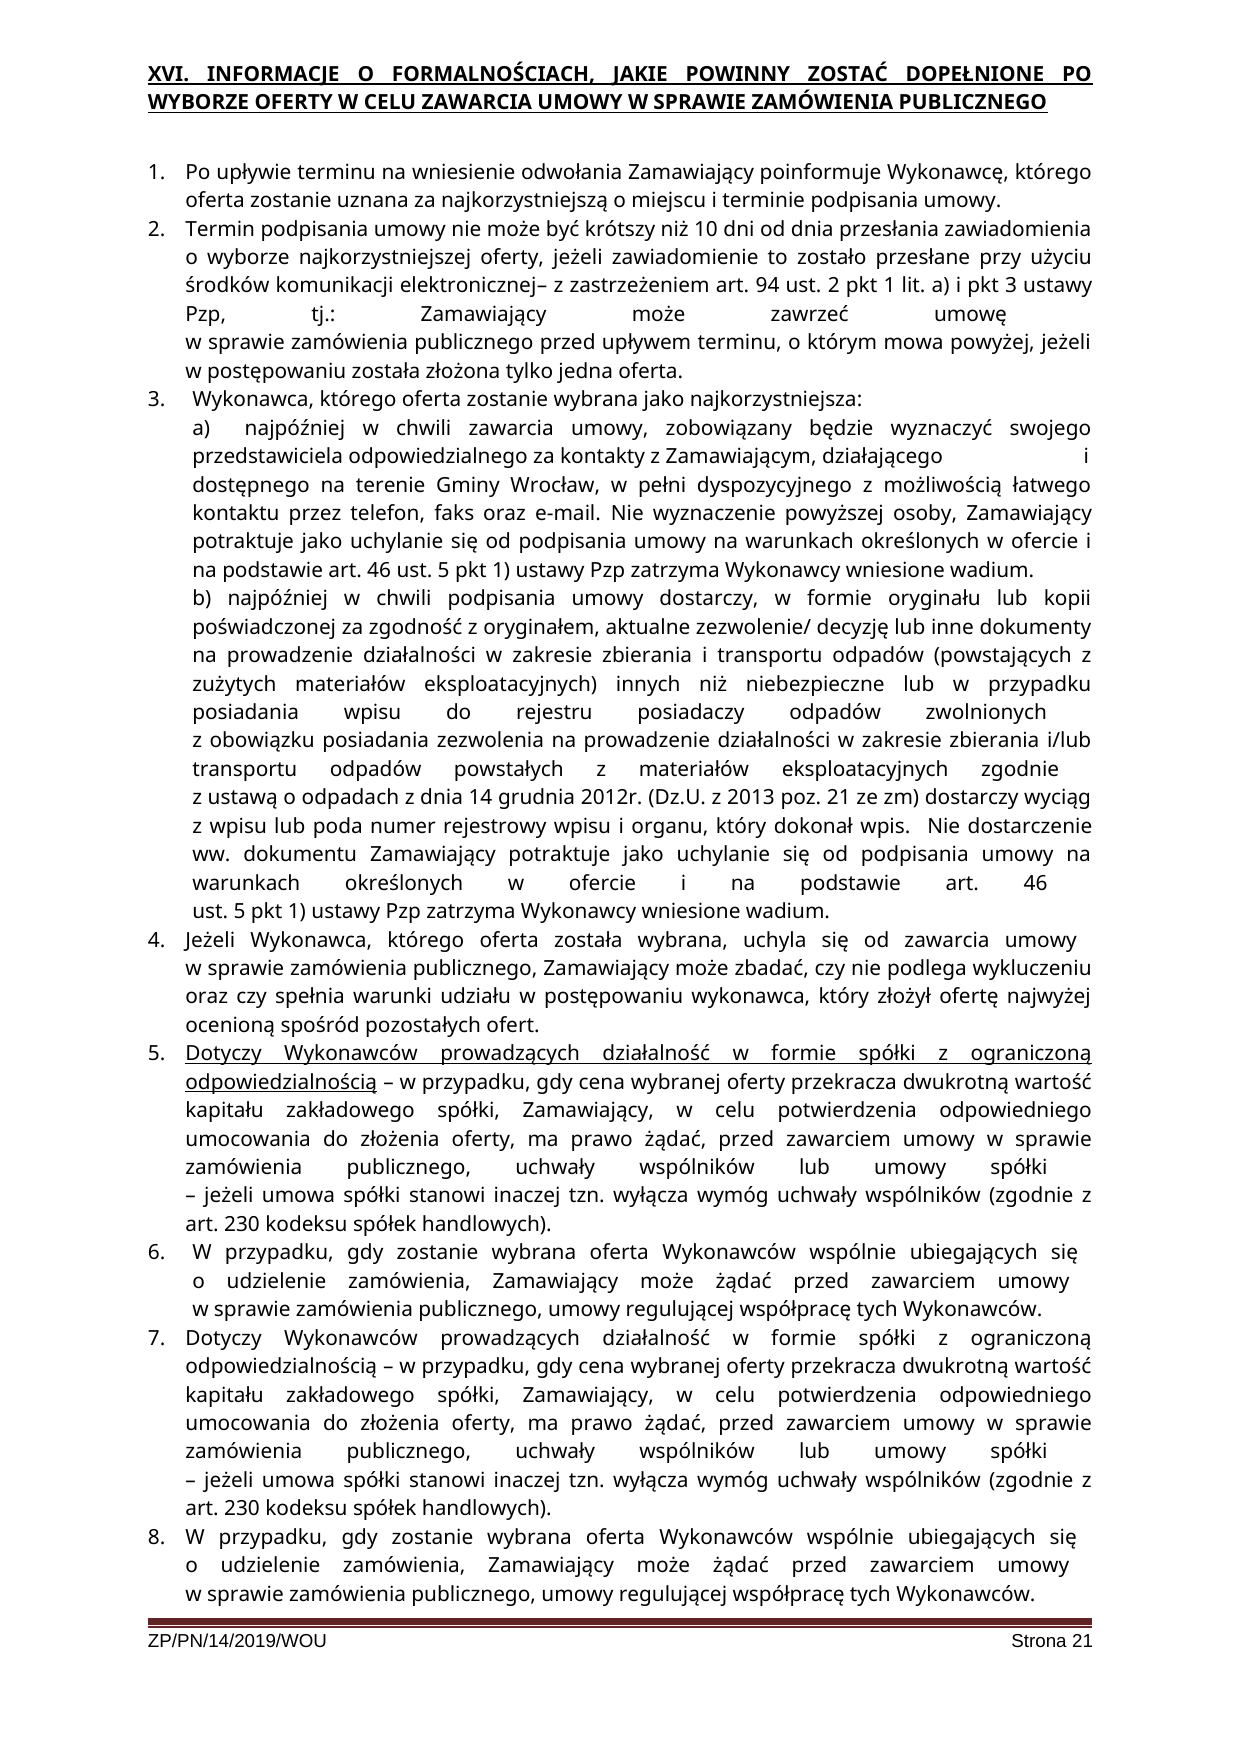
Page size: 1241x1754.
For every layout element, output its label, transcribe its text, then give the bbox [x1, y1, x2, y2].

list Dotyczy Wykonawców prowadzących działalność w formie spółki z ograniczoną odpowiedzialnością – w przypadku, gdy cena wybranej oferty przekracza dwukrotną wartość kapitału zakładowego spółki, Zamawiający, w celu potwierdzenia odpowiedniego umocowania do złożenia oferty, ma prawo żądać, przed zawarciem umowy w sprawie zamówienia publicznego, uchwały wspólników lub umowy spółki – jeżeli umowa spółki stanowi inaczej tzn. wyłącza wymóg uchwały wspólników (zgodnie z art. 230 kodeksu spółek handlowych). [148, 1323, 1092, 1522]
list Jeżeli Wykonawca, którego oferta została wybrana, uchyla się od zawarcia umowy w sprawie zamówienia publicznego, Zamawiający może zbadać, czy nie podlega wykluczeniu oraz czy spełnia warunki udziału w postępowaniu wykonawca, który złożył ofertę najwyżej ocenioną spośród pozostałych ofert. [148, 925, 1092, 1038]
list Termin podpisania umowy nie może być krótszy niż 10 dni od dnia przesłania zawiadomienia o wyborze najkorzystniejszej oferty, jeżeli zawiadomienie to zostało przesłane przy użyciu środków komunikacji elektronicznej– z zastrzeżeniem art. 94 ust. 2 pkt 1 lit. a) i pkt 3 ustawy Pzp, tj.: Zamawiający może zawrzeć umowę w sprawie zamówienia publicznego przed upływem terminu, o którym mowa powyżej, jeżeli w postępowaniu została złożona tylko jedna oferta. [148, 214, 1092, 384]
list W przypadku, gdy zostanie wybrana oferta Wykonawców wspólnie ubiegających się o udzielenie zamówienia, Zamawiający może żądać przed zawarciem umowy w sprawie zamówienia publicznego, umowy regulującej współpracę tych Wykonawców. [148, 1522, 1092, 1607]
list W przypadku, gdy zostanie wybrana oferta Wykonawców wspólnie ubiegających się o udzielenie zamówienia, Zamawiający może żądać przed zawarciem umowy w sprawie zamówienia publicznego, umowy regulującej współpracę tych Wykonawców. [148, 1237, 1092, 1323]
text a) najpóźniej w chwili zawarcia umowy, zobowiązany będzie wyznaczyć swojego przedstawiciela odpowiedzialnego za kontakty z Zamawiającym, działającego i dostępnego na terenie Gminy Wrocław, w pełni dyspozycyjnego z możliwością łatwego kontaktu przez telefon, faks oraz e-mail. Nie wyznaczenie powyższej osoby, Zamawiający potraktuje jako uchylanie się od podpisania umowy na warunkach określonych w ofercie i na podstawie art. 46 ust. 5 pkt 1) ustawy Pzp zatrzyma Wykonawcy wniesione wadium. [192, 413, 1092, 583]
list Dotyczy Wykonawców prowadzących działalność w formie spółki z ograniczoną odpowiedzialnością – w przypadku, gdy cena wybranej oferty przekracza dwukrotną wartość kapitału zakładowego spółki, Zamawiający, w celu potwierdzenia odpowiedniego umocowania do złożenia oferty, ma prawo żądać, przed zawarciem umowy w sprawie zamówienia publicznego, uchwały wspólników lub umowy spółki – jeżeli umowa spółki stanowi inaczej tzn. wyłącza wymóg uchwały wspólników (zgodnie z art. 230 kodeksu spółek handlowych). [148, 1038, 1092, 1237]
list Wykonawca, którego oferta zostanie wybrana jako najkorzystniejsza: [148, 384, 1092, 413]
text b) najpóźniej w chwili podpisania umowy dostarczy, w formie oryginału lub kopii poświadczonej za zgodność z oryginałem, aktualne zezwolenie/ decyzję lub inne dokumenty na prowadzenie działalności w zakresie zbierania i transportu odpadów (powstających z zużytych materiałów eksploatacyjnych) innych niż niebezpieczne lub w przypadku posiadania wpisu do rejestru posiadaczy odpadów zwolnionych z obowiązku posiadania zezwolenia na prowadzenie działalności w zakresie zbierania i/lub transportu odpadów powstałych z materiałów eksploatacyjnych zgodnie z ustawą o odpadach z dnia 14 grudnia 2012r. (Dz.U. z 2013 poz. 21 ze zm) dostarczy wyciąg z wpisu lub poda numer rejestrowy wpisu i organu, który dokonał wpis. Nie dostarczenie ww. dokumentu Zamawiający potraktuje jako uchylanie się od podpisania umowy na warunkach określonych w ofercie i na podstawie art. 46 ust. 5 pkt 1) ustawy Pzp zatrzyma Wykonawcy wniesione wadium. [192, 583, 1092, 925]
list Po upływie terminu na wniesienie odwołania Zamawiający poinformuje Wykonawcę, którego oferta zostanie uznana za najkorzystniejszą o miejscu i terminie podpisania umowy. [148, 157, 1092, 214]
subtitle XVI. INFORMACJE O FORMALNOŚCIACH, JAKIE POWINNY ZOSTAĆ DOPEŁNIONE PO WYBORZE OFERTY W CELU ZAWARCIA UMOWY W SPRAWIE ZAMÓWIENIA PUBLICZNEGO [148, 85, 1092, 116]
subtitle XVI. INFORMACJE O FORMALNOŚCIACH, JAKIE POWINNY ZOSTAĆ DOPEŁNIONE PO WYBORZE OFERTY W CELU ZAWARCIA UMOWY W SPRAWIE ZAMÓWIENIA PUBLICZNEGO [148, 59, 1092, 83]
